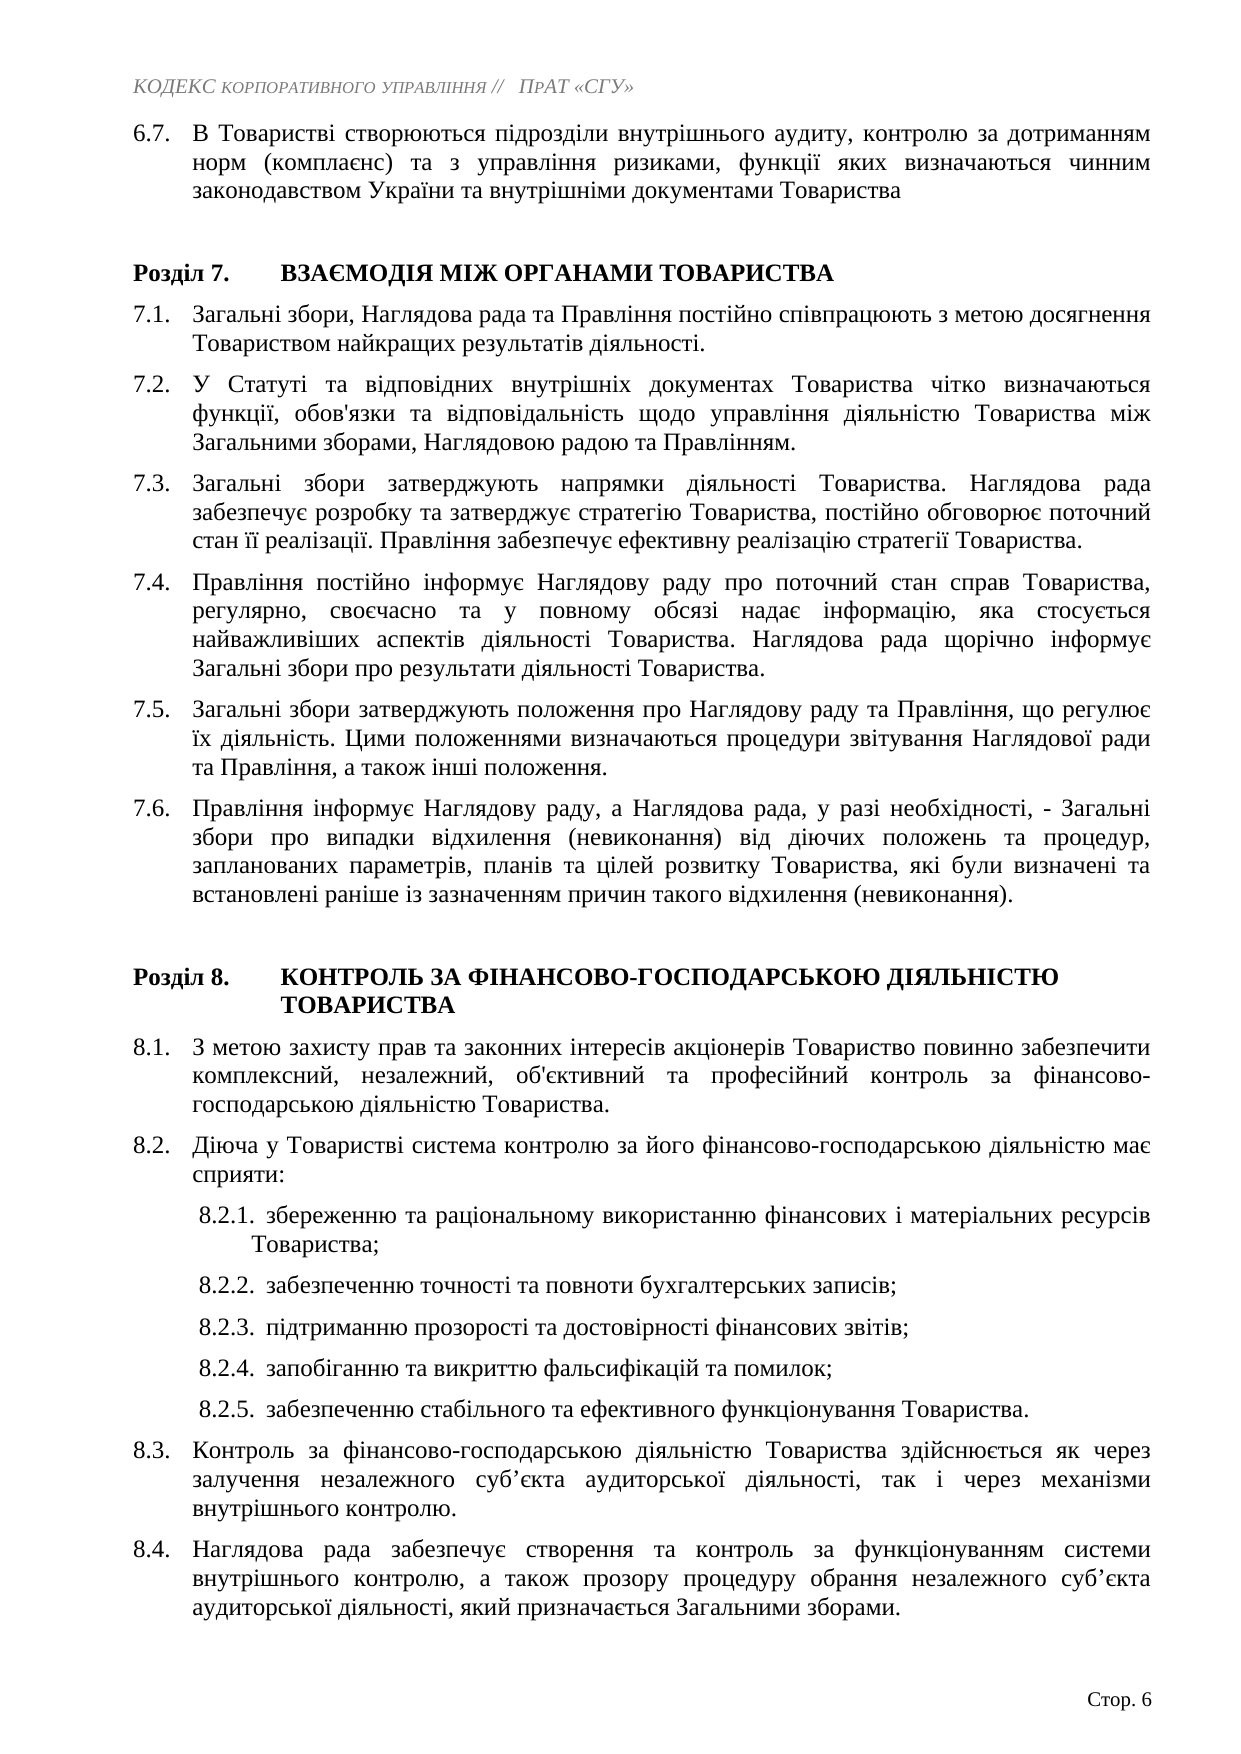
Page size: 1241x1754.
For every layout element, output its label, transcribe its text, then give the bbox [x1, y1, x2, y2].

list Загальні збори затверджують положення про Наглядову раду та Правління, що регулює їх діяльність. Цими положеннями визначаються процедури звітування Наглядової ради та Правління, а також інші положення. [133, 694, 1152, 781]
list КОНТРОЛЬ ЗА ФІНАНСОВО-ГОСПОДАРСЬКОЮ ДІЯЛЬНІСТЮ ТОВАРИСТВА [133, 962, 1152, 1019]
list забезпеченню точності та повноти бухгалтерських записів; [198, 1271, 1152, 1299]
list підтриманню прозорості та достовірності фінансових звітів; [198, 1312, 1152, 1341]
list Правління постійно інформує Наглядову раду про поточний стан справ Товариства, регулярно, своєчасно та у повному обсязі надає інформацію, яка стосується найважливіших аспектів діяльності Товариства. Наглядова рада щорічно інформує Загальні збори про результати діяльності Товариства. [133, 567, 1152, 682]
list У Статуті та відповідних внутрішніх документах Товариства чітко визначаються функції, обов'язки та відповідальність щодо управління діяльністю Товариства між Загальними зборами, Наглядовою радою та Правлінням. [133, 369, 1152, 456]
list ВЗАЄМОДІЯ МІЖ ОРГАНАМИ ТОВАРИСТВА [133, 258, 1152, 287]
list Наглядова рада забезпечує створення та контроль за функціонуванням системи внутрішнього контролю, а також прозору процедуру обрання незалежного суб’єкта аудиторської діяльності, який призначається Загальними зборами. [133, 1534, 1152, 1621]
list Контроль за фінансово-господарською діяльністю Товариства здійснюється як через залучення незалежного суб’єкта аудиторської діяльності, так і через механізми внутрішнього контролю. [133, 1436, 1152, 1522]
list Загальні збори затверджують напрямки діяльності Товариства. Наглядова рада забезпечує розробку та затверджує стратегію Товариства, постійно обговорює поточний стан її реалізації. Правління забезпечує ефективну реалізацію стратегії Товариства. [133, 468, 1152, 554]
list запобіганню та викриттю фальсифікацій та помилок; [198, 1353, 1152, 1382]
list Загальні збори, Наглядова рада та Правління постійно співпрацюють з метою досягнення Товариством найкращих результатів діяльності. [133, 299, 1152, 357]
list З метою захисту прав та законних інтересів акціонерів Товариство повинно забезпечити комплексний, незалежний, об'єктивний та професійний контроль за фінансово-господарською діяльністю Товариства. [133, 1032, 1152, 1118]
list Діюча у Товаристві система контролю за його фінансово-господарською діяльністю має сприяти: [133, 1131, 1152, 1188]
list В Товаристві створюються підрозділи внутрішнього аудиту, контролю за дотриманням норм (комплаєнс) та з управління ризиками, функції яких визначаються чинним законодавством України та внутрішніми документами Товариства [133, 118, 1152, 204]
list Правління інформує Наглядову раду, а Наглядова рада, у разі необхідності, - Загальні збори про випадки відхилення (невиконання) від діючих положень та процедур, запланованих параметрів, планів та цілей розвитку Товариства, які були визначені та встановлені раніше із зазначенням причин такого відхилення (невиконання). [133, 793, 1152, 908]
list забезпеченню стабільного та ефективного функціонування Товариства. [198, 1394, 1152, 1423]
list збереженню та раціональному використанню фінансових і матеріальних ресурсів Товариства; [198, 1201, 1152, 1258]
